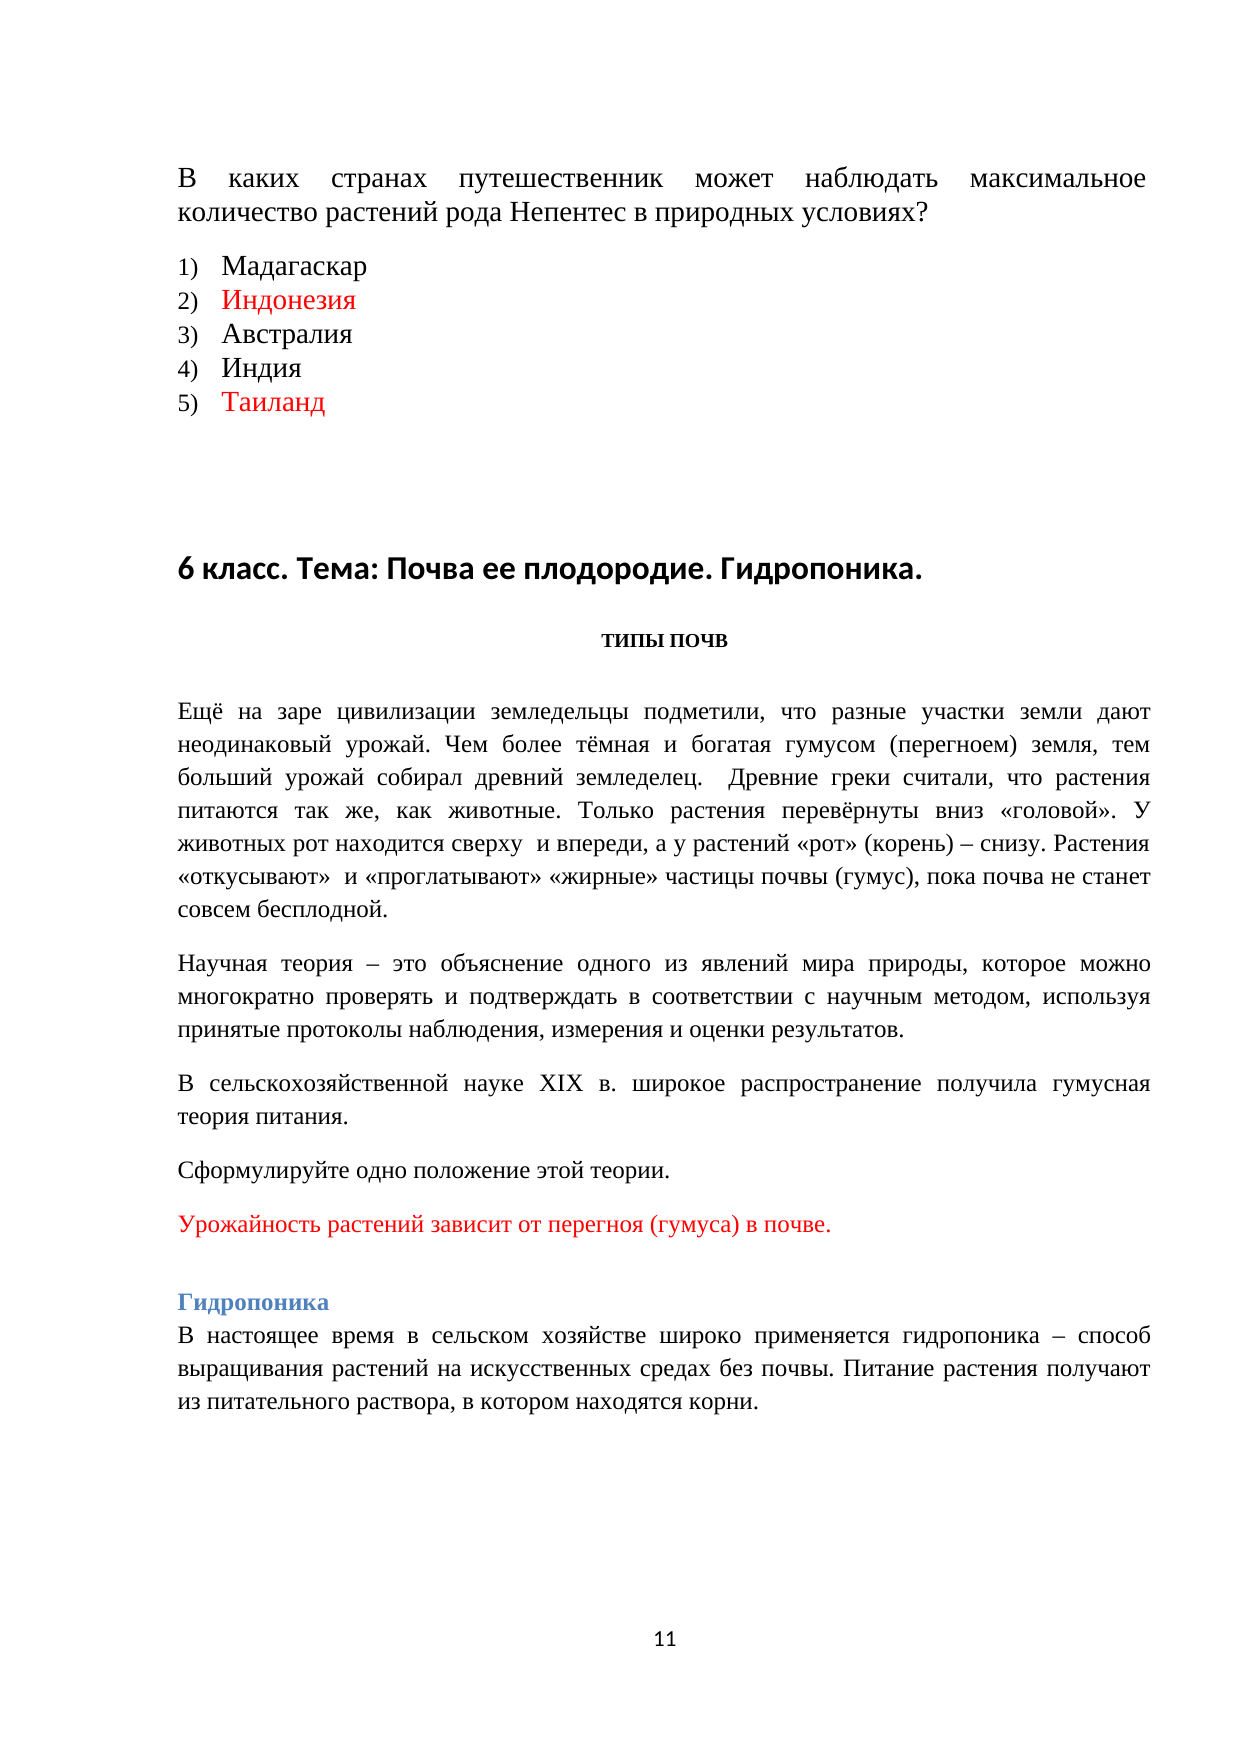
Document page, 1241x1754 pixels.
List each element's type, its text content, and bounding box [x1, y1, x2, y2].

text Урожайность растений зависит от перегноя (гумуса) в почве. [177, 1209, 1152, 1237]
list Таиланд [177, 384, 1147, 417]
list Индонезия [177, 282, 1147, 316]
text 6 класс. Тема: Почва ее плодородие. Гидропоника. [177, 547, 1152, 588]
list Мадагаскар [177, 248, 1147, 282]
text Сформулируйте одно положение этой теории. [177, 1155, 1152, 1184]
text Научная теория – это объяснение одного из явлений мира природы, которое можно многократно проверять и подтверждать в соответствии с научным методом, используя принятые протоколы наблюдения, измерения и оценки результатов. [177, 948, 1152, 1043]
subtitle ТИПЫ ПОЧВ [177, 629, 1152, 652]
text В сельскохозяйственной науке XIX в. широкое распространение получила гумусная теория питания. [177, 1068, 1152, 1130]
list Индия [177, 350, 1147, 383]
text Ещё на заре цивилизации земледельцы подметили, что разные участки земли дают неодинаковый урожай. Чем более тёмная и богатая гумусом (перегноем) земля, тем больший урожай собирал древний земледелец. Древние греки считали, что растения питаются так же, как животные. Только растения перевёрнуты вниз «головой». У животных рот находится сверху и впереди, а у растений «рот» (корень) – снизу. Растения «откусывают» и «проглатывают» «жирные» частицы почвы (гумус), пока почва не станет совсем бесплодной. [177, 696, 1152, 923]
list Австралия [177, 316, 1147, 349]
subtitle Гидропоника [177, 1287, 1151, 1316]
text В настоящее время в сельском хозяйстве широко применяется гидропоника – способ выращивания растений на искусственных средах без почвы. Питание растения получают из питательного раствора, в котором находятся корни. [177, 1320, 1152, 1415]
text В каких странах путешественник может наблюдать максимальное количество растений рода Непентес в природных условиях? [177, 160, 1147, 227]
